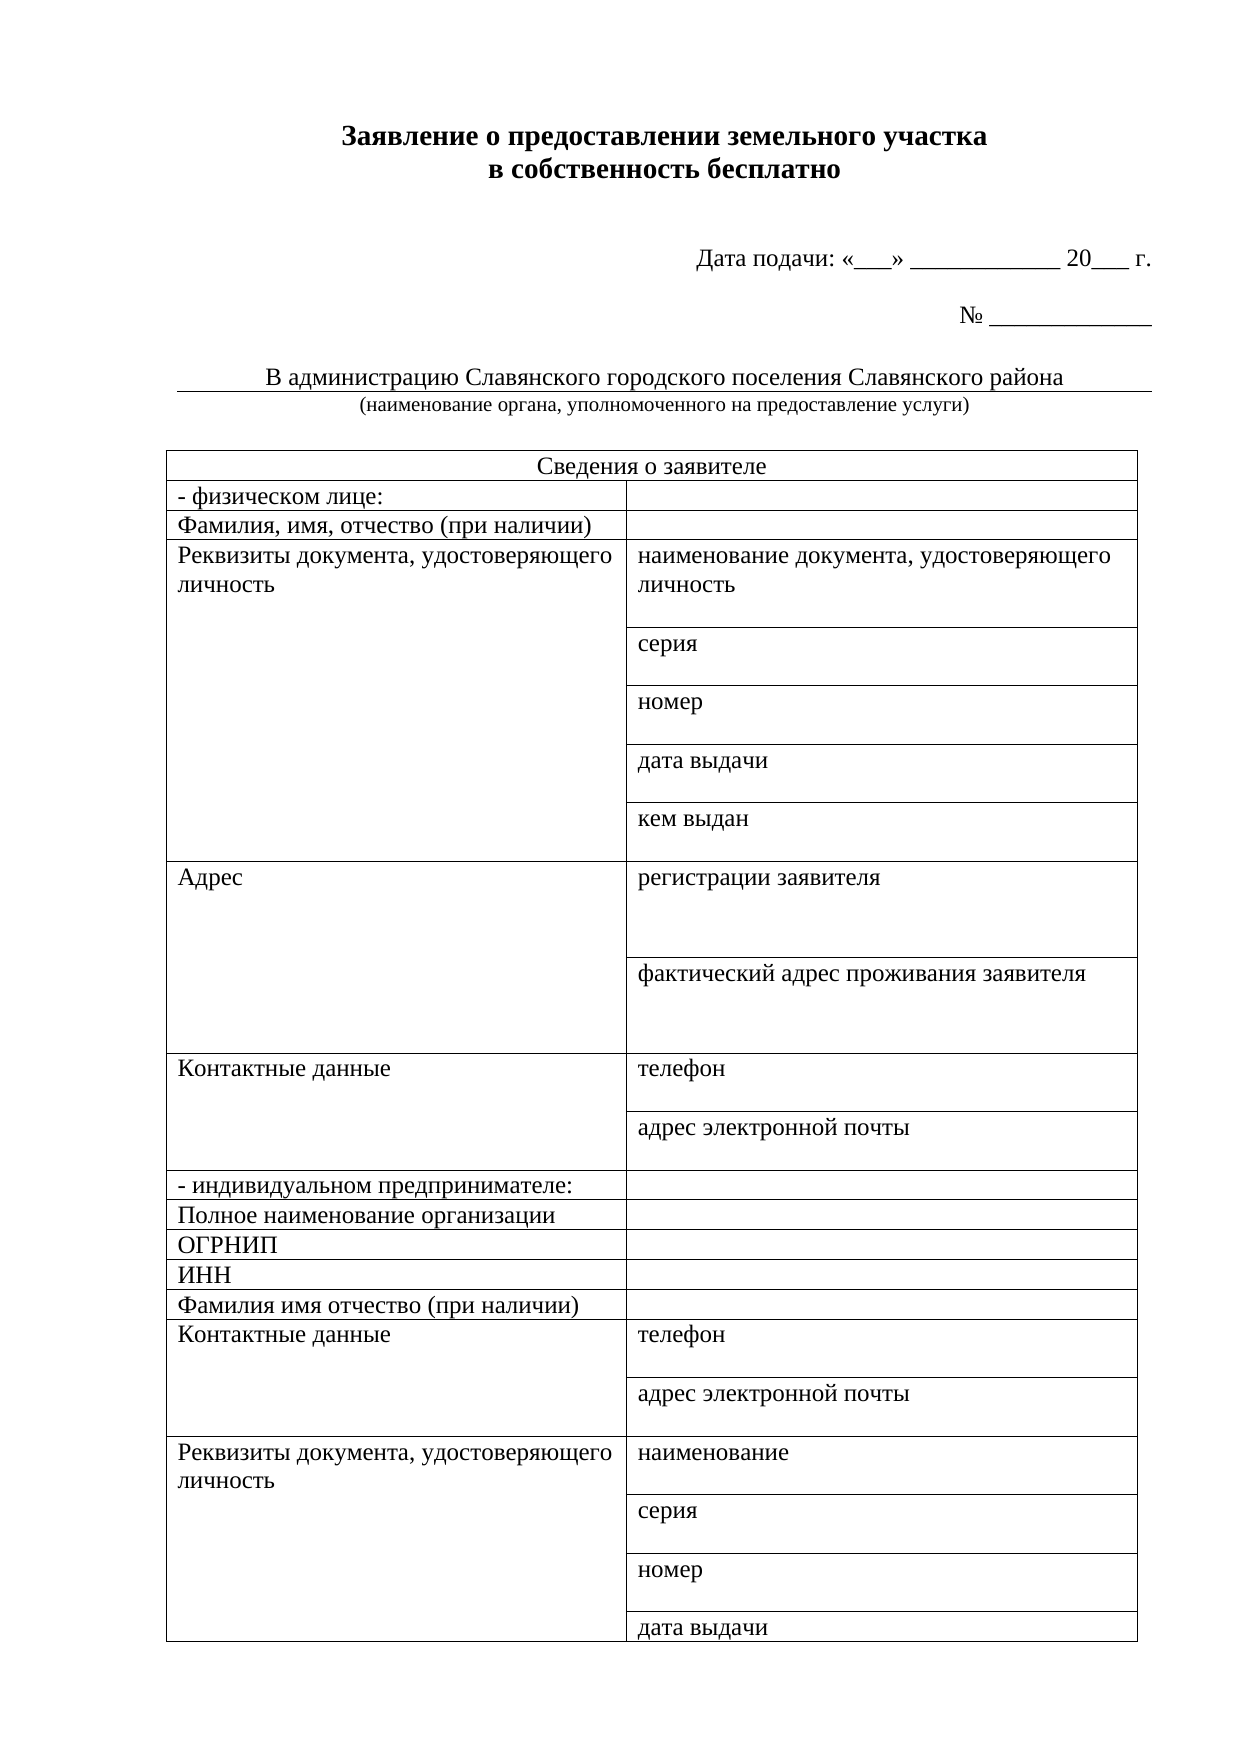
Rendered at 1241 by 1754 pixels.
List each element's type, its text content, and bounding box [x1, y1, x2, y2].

table_cell (наименование органа, уполномоченного на предоставление услуги) [177, 392, 1152, 416]
table_cell Реквизиты документа, удостоверяющего личность [167, 540, 626, 861]
table_cell [627, 481, 1137, 509]
table_cell наименование [627, 1437, 1137, 1494]
table_cell [627, 1200, 1137, 1229]
table_cell Контактные данные [167, 1320, 626, 1436]
table_cell Полное наименование организации [167, 1200, 626, 1229]
table_cell серия [627, 628, 1137, 685]
table_cell телефон [627, 1320, 1137, 1377]
table_cell [627, 1171, 1137, 1199]
table_cell регистрации заявителя [627, 862, 1137, 957]
text в собственность бесплатно [177, 152, 1152, 185]
table_cell адрес электронной почты [627, 1378, 1137, 1436]
table_cell дата выдачи [627, 745, 1137, 802]
table_cell фактический адрес проживания заявителя [627, 958, 1137, 1052]
table_cell номер [627, 1554, 1137, 1611]
table_cell [627, 1230, 1137, 1259]
table_cell наименование документа, удостоверяющего личность [627, 540, 1137, 627]
table_cell [627, 1290, 1137, 1318]
table_cell ИНН [167, 1260, 626, 1289]
table_cell кем выдан [627, 803, 1137, 861]
table_cell адрес электронной почты [627, 1112, 1137, 1169]
table_cell - индивидуальном предпринимателе: [167, 1171, 626, 1199]
table_header Сведения о заявителе [167, 451, 1137, 480]
text № _____________ [177, 300, 1152, 329]
table_cell Реквизиты документа, удостоверяющего личность [167, 1437, 626, 1641]
table_cell Фамилия, имя, отчество (при наличии) [167, 511, 626, 539]
table_cell Фамилия имя отчество (при наличии) [167, 1290, 626, 1318]
table_header В администрацию Славянского городского поселения Славянского района [177, 363, 1152, 391]
table_cell Адрес [167, 862, 626, 1052]
table_cell ОГРНИП [167, 1230, 626, 1259]
table_cell Контактные данные [167, 1054, 626, 1169]
table_cell серия [627, 1495, 1137, 1553]
table_cell [627, 1260, 1137, 1289]
table_cell номер [627, 686, 1137, 744]
table_cell - физическом лице: [167, 481, 626, 509]
table_cell [627, 511, 1137, 539]
text Заявление о предоставлении земельного участка [177, 118, 1152, 152]
table_cell телефон [627, 1054, 1137, 1111]
table_cell дата выдачи [627, 1612, 1137, 1641]
text Дата подачи: «___» ____________ 20___ г. [177, 243, 1152, 271]
